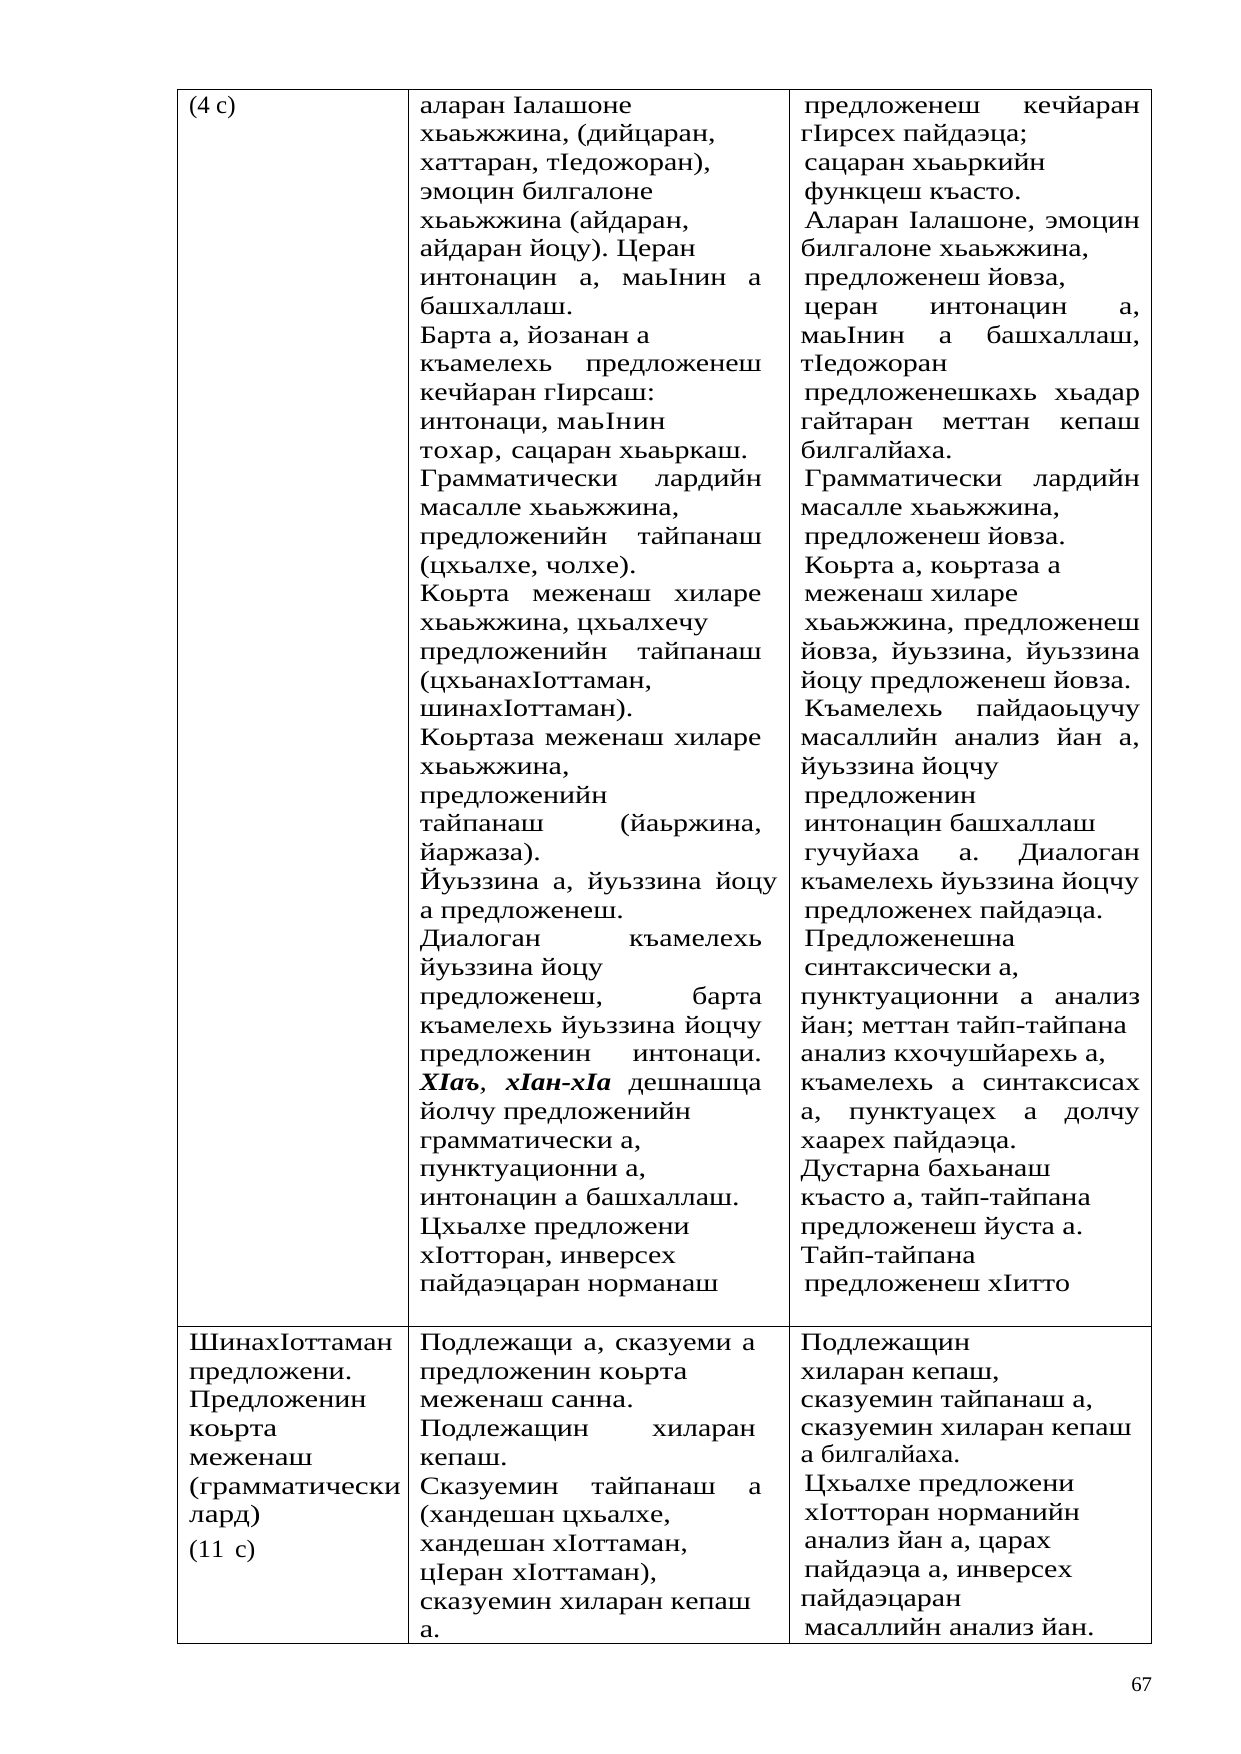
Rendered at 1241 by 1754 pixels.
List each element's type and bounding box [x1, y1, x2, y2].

table_cell [178, 90, 408, 1326]
table_cell [409, 1327, 789, 1643]
table_cell [790, 1327, 1151, 1643]
table_cell [409, 90, 789, 1326]
table_cell [790, 90, 1151, 1326]
table_cell [178, 1327, 408, 1643]
